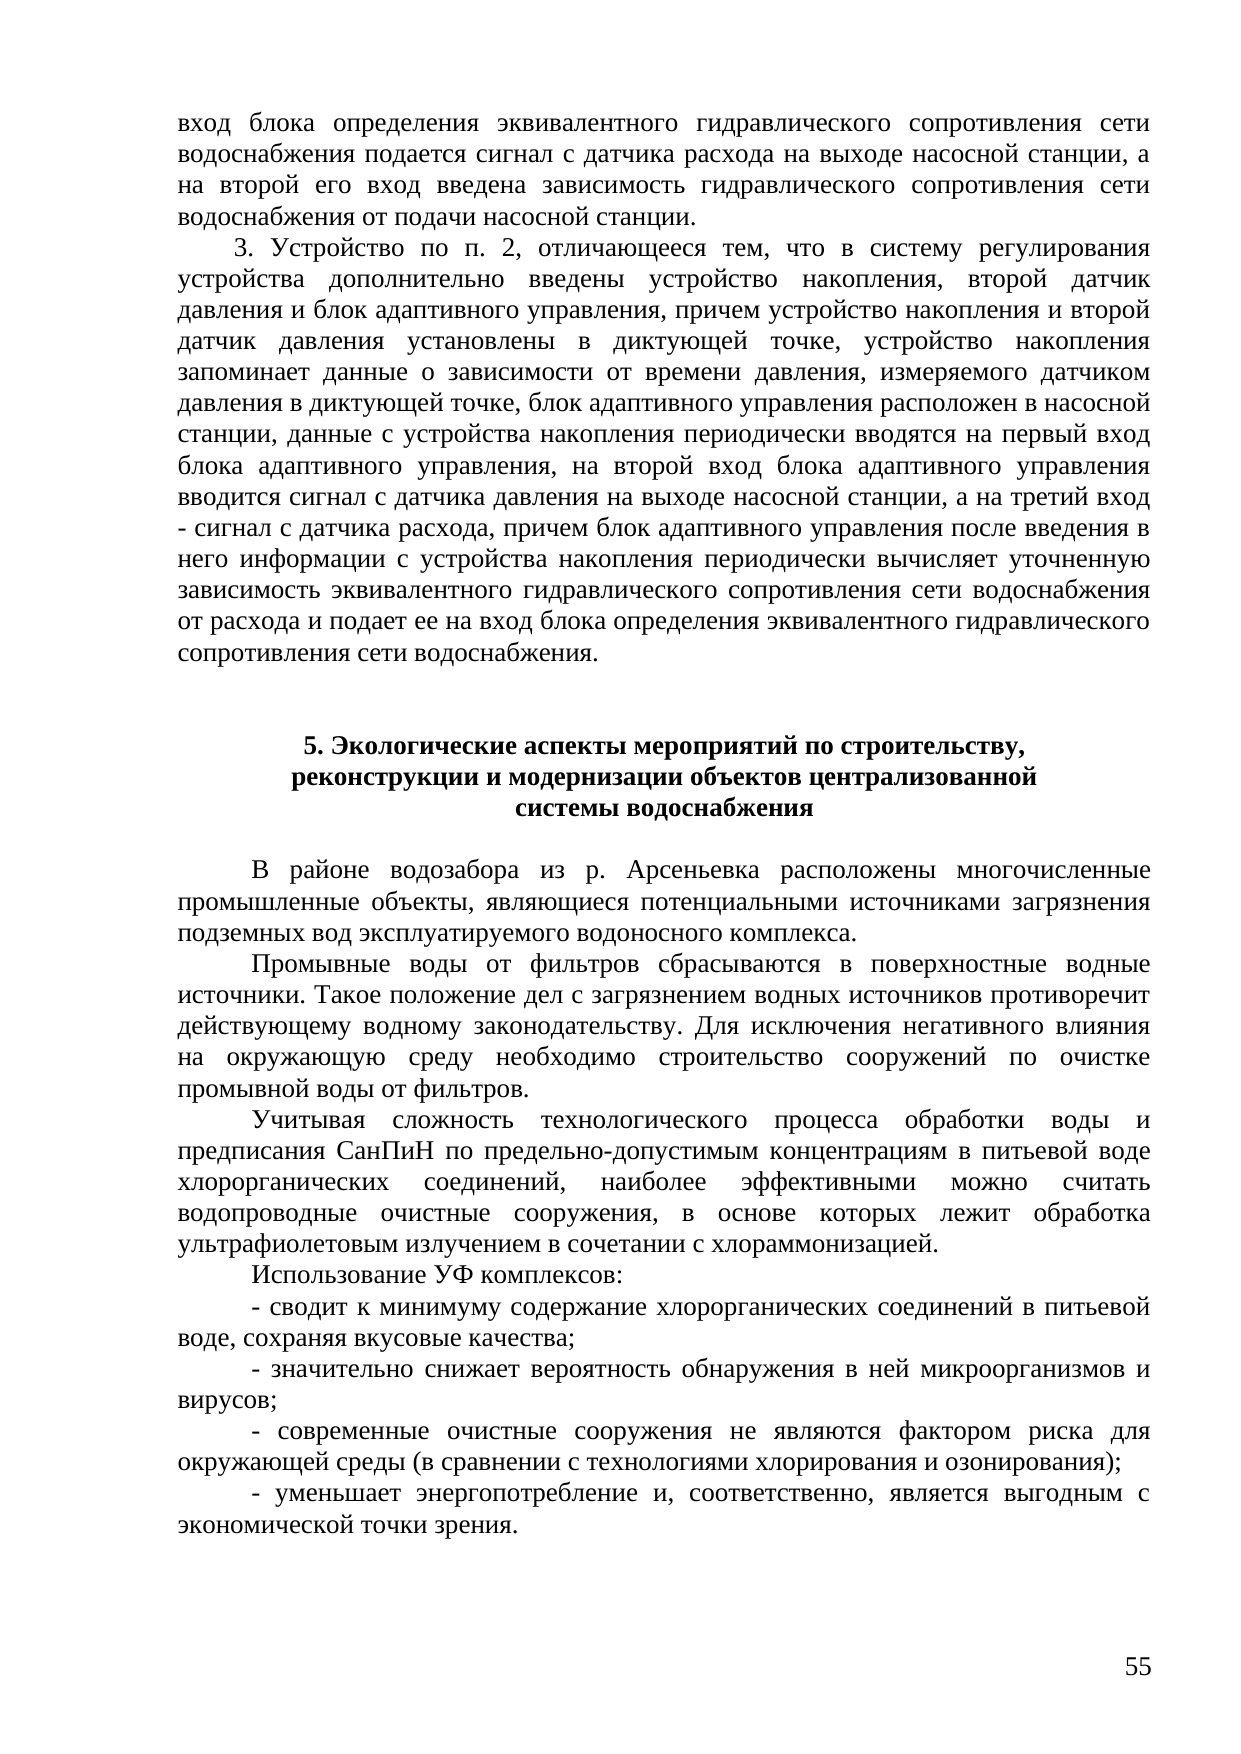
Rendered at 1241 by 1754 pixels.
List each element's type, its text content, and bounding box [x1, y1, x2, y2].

text реконструкции и модернизации объектов централизованной [177, 760, 1152, 791]
text - значительно снижает вероятность обнаружения в ней микроорганизмов и вирусов; [177, 1352, 1152, 1414]
text - сводит к минимуму содержание хлорорганических соединений в питьевой воде, сохраняя вкусовые качества; [177, 1290, 1152, 1352]
text - уменьшает энергопотребление и, соответственно, является выгодным с экономической точки зрения. [177, 1477, 1152, 1539]
text системы водоснабжения [177, 791, 1152, 822]
text Использование УФ комплексов: [177, 1258, 1152, 1290]
text Промывные воды от фильтров сбрасываются в поверхностные водные источники. Такое положение дел с загрязнением водных источников противоречит действующему водному законодательству. Для исключения негативного влияния на окружающую среду необходимо строительство сооружений по очистке промывной воды от фильтров. [177, 947, 1152, 1103]
text 3. Устройство по п. 2, отличающееся тем, что в систему регулирования устройства дополнительно введены устройство накопления, второй датчик давления и блок адаптивного управления, причем устройство накопления и второй датчик давления установлены в диктующей точке, устройство накопления запоминает данные о зависимости от времени давления, измеряемого датчиком давления в диктующей точке, блок адаптивного управления расположен в насосной станции, данные с устройства накопления периодически вводятся на первый вход блока адаптивного управления, на второй вход блока адаптивного управления вводится сигнал с датчика давления на выходе насосной станции, а на третий вход - сигнал с датчика расхода, причем блок адаптивного управления после введения в него информации с устройства накопления периодически вычисляет уточненную зависимость эквивалентного гидравлического сопротивления сети водоснабжения от расхода и подает ее на вход блока определения эквивалентного гидравлического сопротивления сети водоснабжения. [177, 231, 1152, 667]
text Учитывая сложность технологического процесса обработки воды и предписания СанПиН по предельно-допустимым концентрациям в питьевой воде хлорорганических соединений, наиболее эффективными можно считать водопроводные очистные сооружения, в основе которых лежит обработка ультрафиолетовым излучением в сочетании с хлораммонизацией. [177, 1103, 1152, 1258]
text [177, 106, 1152, 231]
text - современные очистные сооружения не являются фактором риска для окружающей среды (в сравнении с технологиями хлорирования и озонирования); [177, 1414, 1152, 1477]
text 5. Экологические аспекты мероприятий по строительству, [177, 729, 1152, 760]
text В районе водозабора из р. Арсеньевка расположены многочисленные промышленные объекты, являющиеся потенциальными источниками загрязнения подземных вод эксплуатируемого водоносного комплекса. [177, 854, 1152, 947]
